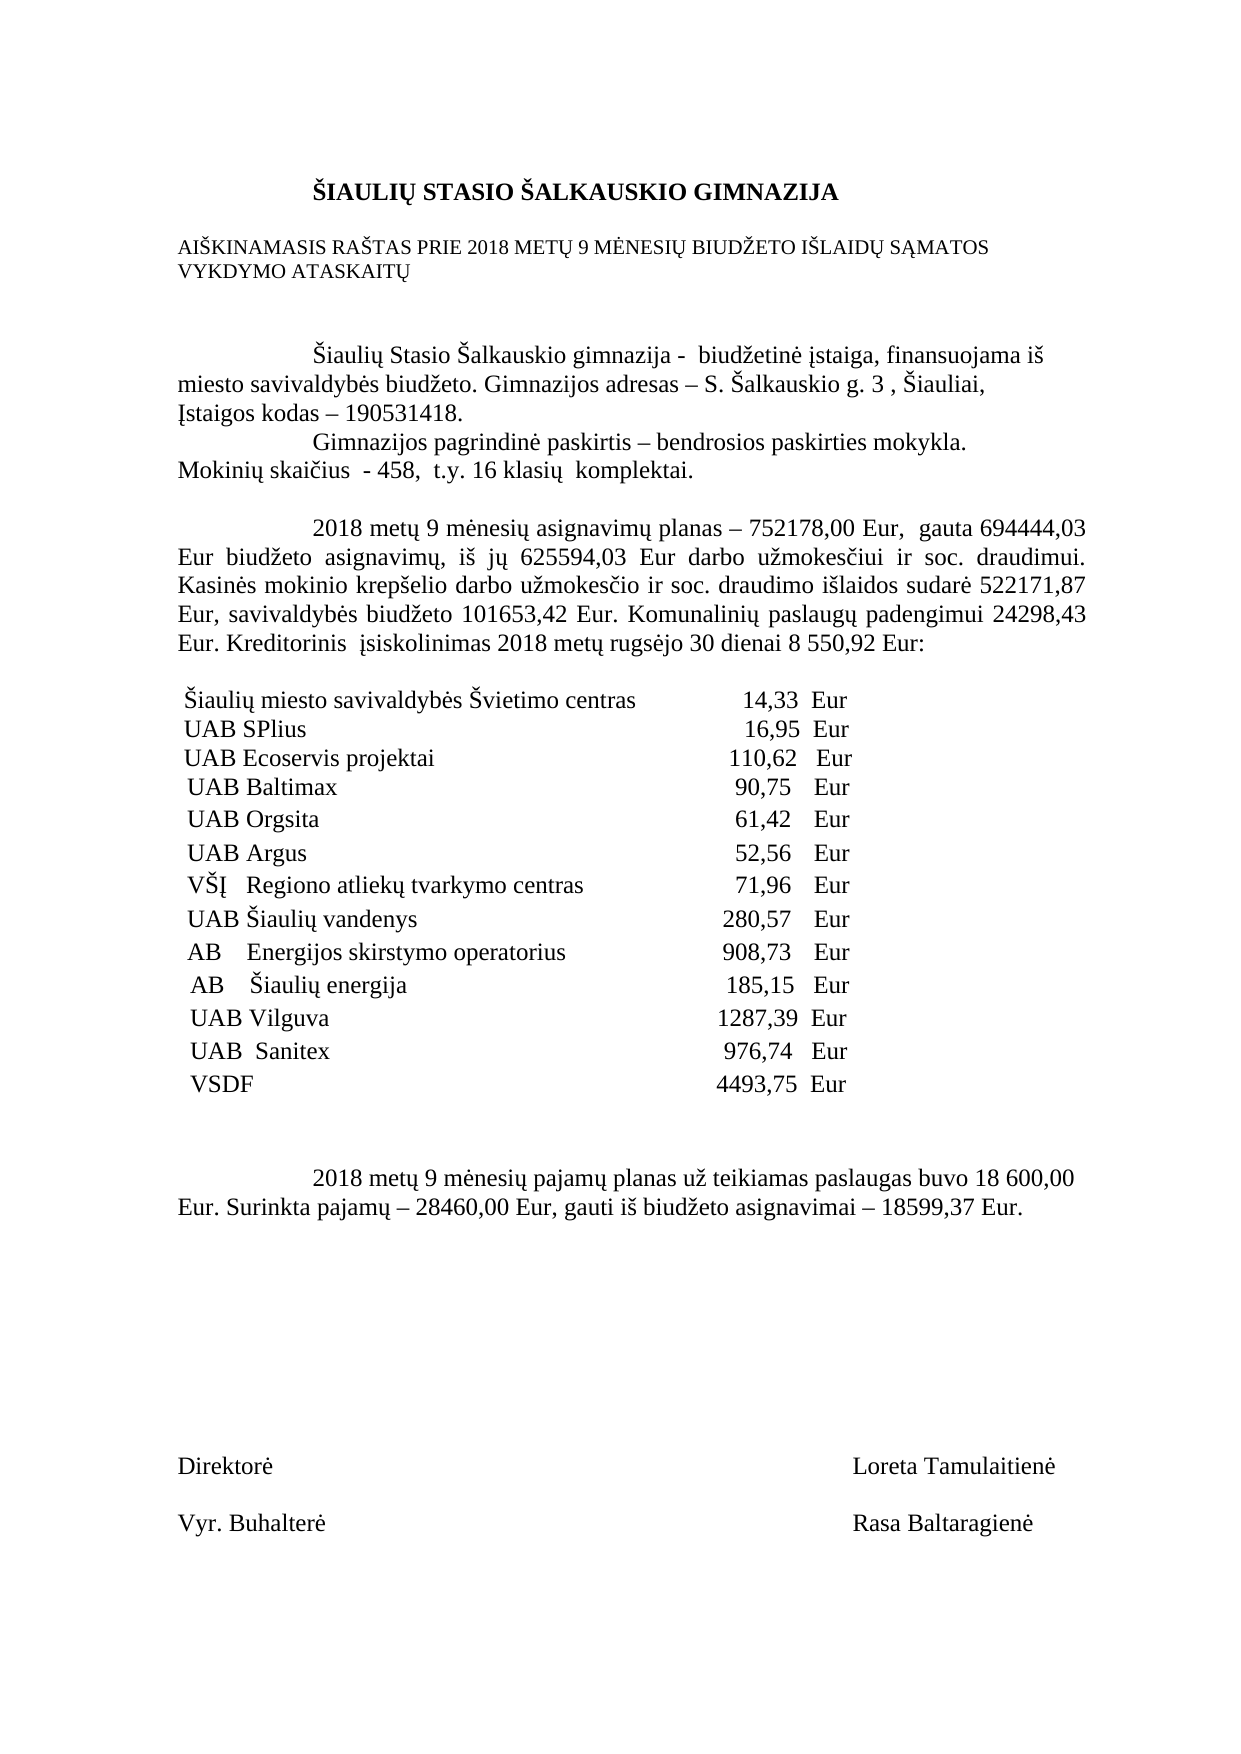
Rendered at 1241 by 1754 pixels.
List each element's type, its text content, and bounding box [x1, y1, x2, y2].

text UAB Sanitex 976,74 Eur [177, 1036, 1087, 1064]
text 2018 metų 9 mėnesių pajamų planas už teikiamas paslaugas buvo 18 600,00 Eur. Surinkta pajamų – 28460,00 Eur, gauti iš biudžeto asignavimai – 18599,37 Eur. [177, 1163, 1087, 1221]
text ŠIAULIŲ STASIO ŠALKAUSKIO GIMNAZIJA [177, 177, 1087, 206]
text Šiaulių Stasio Šalkauskio gimnazija - biudžetinė įstaiga, finansuojama iš miesto savivaldybės biudžeto. Gimnazijos adresas – S. Šalkauskio g. 3 , Šiauliai, [177, 340, 1087, 398]
table_header Eur [802, 772, 967, 804]
table_cell 61,42 [675, 805, 802, 838]
table_header UAB Baltimax [176, 772, 675, 804]
text UAB Ecoservis projektai 110,62 Eur [177, 743, 1087, 772]
table_cell VŠĮ Regiono atliekų tvarkymo centras [176, 871, 675, 904]
table_cell Eur [802, 871, 967, 904]
table_cell Eur [802, 838, 967, 871]
table_header 90,75 [675, 772, 802, 804]
text Gimnazijos pagrindinė paskirtis – bendrosios paskirties mokykla. [177, 427, 1087, 455]
table_cell Eur [802, 805, 967, 838]
table_cell 908,73 [675, 937, 802, 970]
text VSDF 4493,75 Eur [177, 1069, 1087, 1097]
table_cell UAB Orgsita [176, 805, 675, 838]
text UAB SPlius 16,95 Eur [177, 714, 1087, 743]
text Direktorė Loreta Tamulaitienė [177, 1451, 1087, 1508]
table_cell Eur [802, 904, 967, 937]
table_cell Eur [802, 937, 967, 970]
table_cell UAB Šiaulių vandenys [176, 904, 675, 937]
text Mokinių skaičius - 458, t.y. 16 klasių komplektai. [177, 455, 1087, 484]
table_cell UAB Argus [176, 838, 675, 871]
text Įstaigos kodas – 190531418. [177, 398, 1087, 427]
text UAB Vilguva 1287,39 Eur [177, 1003, 1087, 1031]
text AIŠKINAMASIS RAŠTAS PRIE 2018 METŲ 9 MĖNESIŲ BIUDŽETO IŠLAIDŲ SĄMATOS VYKDYMO ATASKAITŲ [177, 235, 1087, 283]
table_cell 71,96 [675, 871, 802, 904]
table_cell 280,57 [675, 904, 802, 937]
text Šiaulių miesto savivaldybės Švietimo centras 14,33 Eur [177, 685, 1087, 714]
table_cell 52,56 [675, 838, 802, 871]
text Vyr. Buhalterė Rasa Baltaragienė [177, 1508, 1087, 1537]
table_cell AB Energijos skirstymo operatorius [176, 937, 675, 970]
text AB Šiaulių energija 185,15 Eur [177, 970, 1087, 998]
text 2018 metų 9 mėnesių asignavimų planas – 752178,00 Eur, gauta 694444,03 Eur biudžeto asignavimų, iš jų 625594,03 Eur darbo užmokesčiui ir soc. draudimui. Kasinės mokinio krepšelio darbo užmokesčio ir soc. draudimo išlaidos sudarė 522171,87 Eur, savivaldybės biudžeto 101653,42 Eur. Komunalinių paslaugų padengimui 24298,43 Eur. Kreditorinis įsiskolinimas 2018 metų rugsėjo 30 dienai 8 550,92 Eur: [177, 513, 1087, 657]
